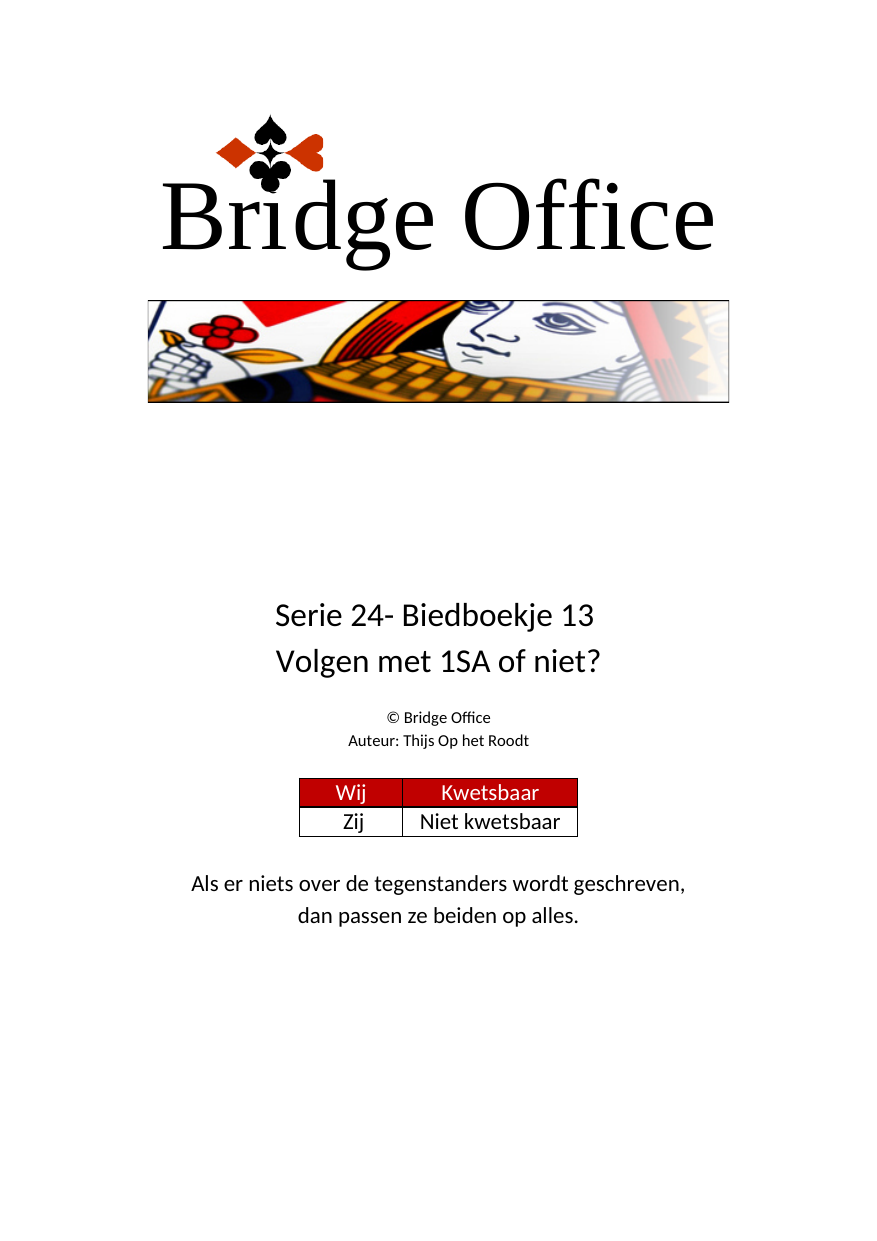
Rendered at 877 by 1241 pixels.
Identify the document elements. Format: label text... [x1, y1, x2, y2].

text Serie 24- Biedboekje 13 Volgen met 1SA of niet? © Bridge Office [148, 547, 729, 728]
table_cell Zij [300, 808, 402, 836]
text Auteur: Thijs Op het Roodt [148, 731, 729, 751]
text Als er niets over de tegenstanders wordt geschreven, dan passen ze beiden op alles. [148, 869, 729, 929]
picture [147, 300, 730, 403]
table_header Wij [300, 779, 402, 806]
table_header Kwetsbaar [403, 779, 577, 806]
table_cell Niet kwetsbaar [403, 808, 577, 836]
